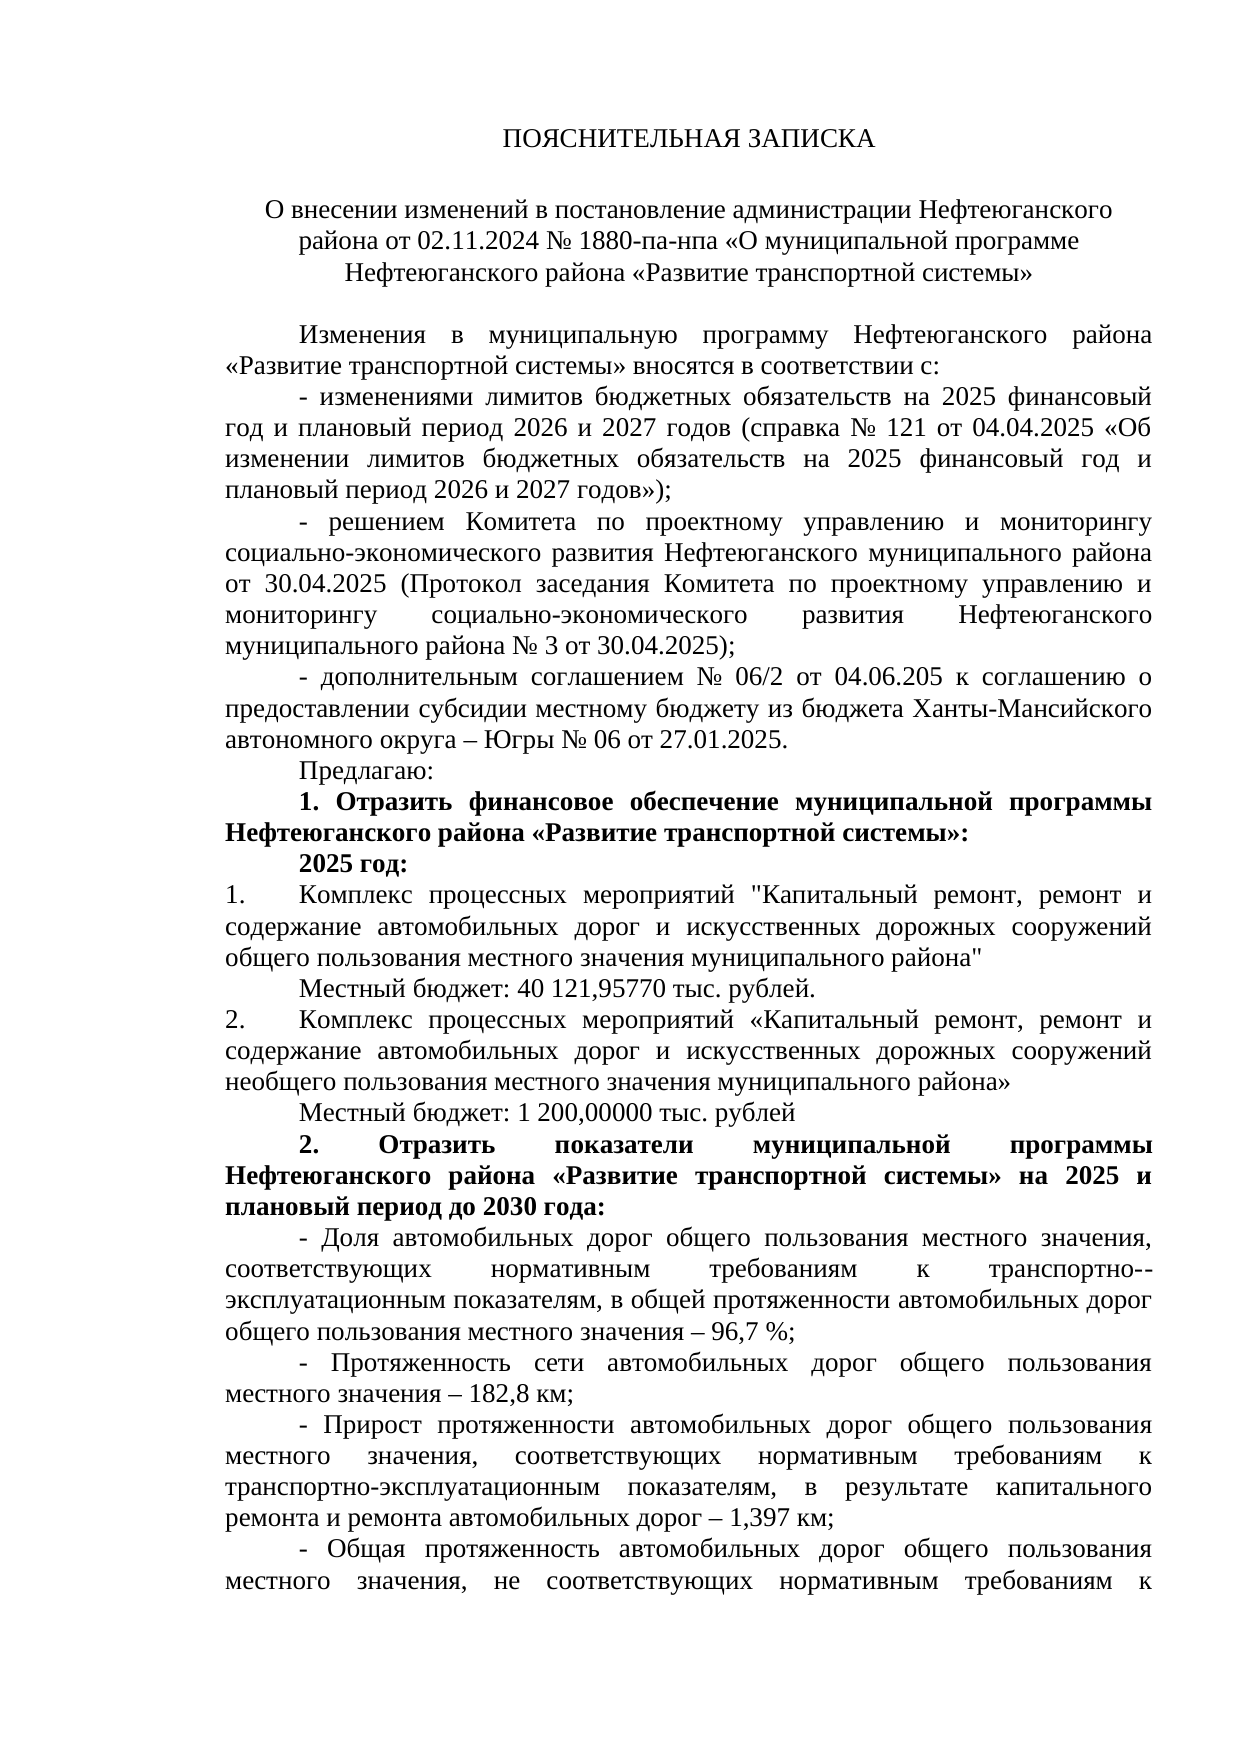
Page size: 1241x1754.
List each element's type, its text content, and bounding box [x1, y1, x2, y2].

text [225, 1533, 1153, 1595]
text ПОЯСНИТЕЛЬНАЯ ЗАПИСКА [225, 122, 1153, 153]
text - Прирост протяженности автомобильных дорог общего пользования местного значения, соответствующих нормативным требованиям к транспортно-эксплуатационным показателям, в результате капитального ремонта и ремонта автомобильных дорог – 1,397 км; [225, 1408, 1153, 1533]
text Изменения в муниципальную программу Нефтеюганского района «Развитие транспортной системы» вносятся в соответствии с: [225, 318, 1153, 380]
text 1. Отразить финансовое обеспечение муниципальной программы Нефтеюганского района «Развитие транспортной системы»: [225, 785, 1153, 847]
text Предлагаю: [225, 754, 1153, 785]
text - изменениями лимитов бюджетных обязательств на 2025 финансовый год и плановый период 2026 и 2027 годов (справка № 121 от 04.04.2025 «Об изменении лимитов бюджетных обязательств на 2025 финансовый год и плановый период 2026 и 2027 годов»); [225, 380, 1153, 505]
list Комплекс процессных мероприятий «Капитальный ремонт, ремонт и содержание автомобильных дорог и искусственных дорожных сооружений необщего пользования местного значения муниципального района» [225, 1003, 1153, 1097]
text - Протяженность сети автомобильных дорог общего пользования местного значения – 182,8 км; [225, 1346, 1153, 1408]
text 2025 год: [225, 847, 1153, 878]
text Местный бюджет: 40 121,95770 тыс. рублей. [225, 972, 1153, 1003]
text - дополнительным соглашением № 06/2 от 04.06.205 к соглашению о предоставлении субсидии местному бюджету из бюджета Ханты-Мансийского автономного округа – Югры № 06 от 27.01.2025. [225, 661, 1153, 754]
text Местный бюджет: 1 200,00000 тыс. рублей [225, 1097, 1153, 1128]
text 2. Отразить показатели муниципальной программы Нефтеюганского района «Развитие транспортной системы» на 2025 и плановый период до 2030 года: [225, 1128, 1153, 1221]
list Комплекс процессных мероприятий "Капитальный ремонт, ремонт и содержание автомобильных дорог и искусственных дорожных сооружений общего пользования местного значения муниципального района" [225, 878, 1153, 972]
text - решением Комитета по проектному управлению и мониторингу социально-экономического развития Нефтеюганского муниципального района от 30.04.2025 (Протокол заседания Комитета по проектному управлению и мониторингу социально-экономического развития Нефтеюганского муниципального района № 3 от 30.04.2025); [225, 505, 1153, 661]
text О внесении изменений в постановление администрации Нефтеюганского района от 02.11.2024 № 1880-па-нпа «О муниципальной программе Нефтеюганского района «Развитие транспортной системы» [225, 193, 1153, 287]
text - Доля автомобильных дорог общего пользования местного значения, соответствующих нормативным требованиям к транспортно-эксплуатационным показателям, в общей протяженности автомобильных дорог общего пользования местного значения – 96,7 %; [225, 1221, 1153, 1346]
